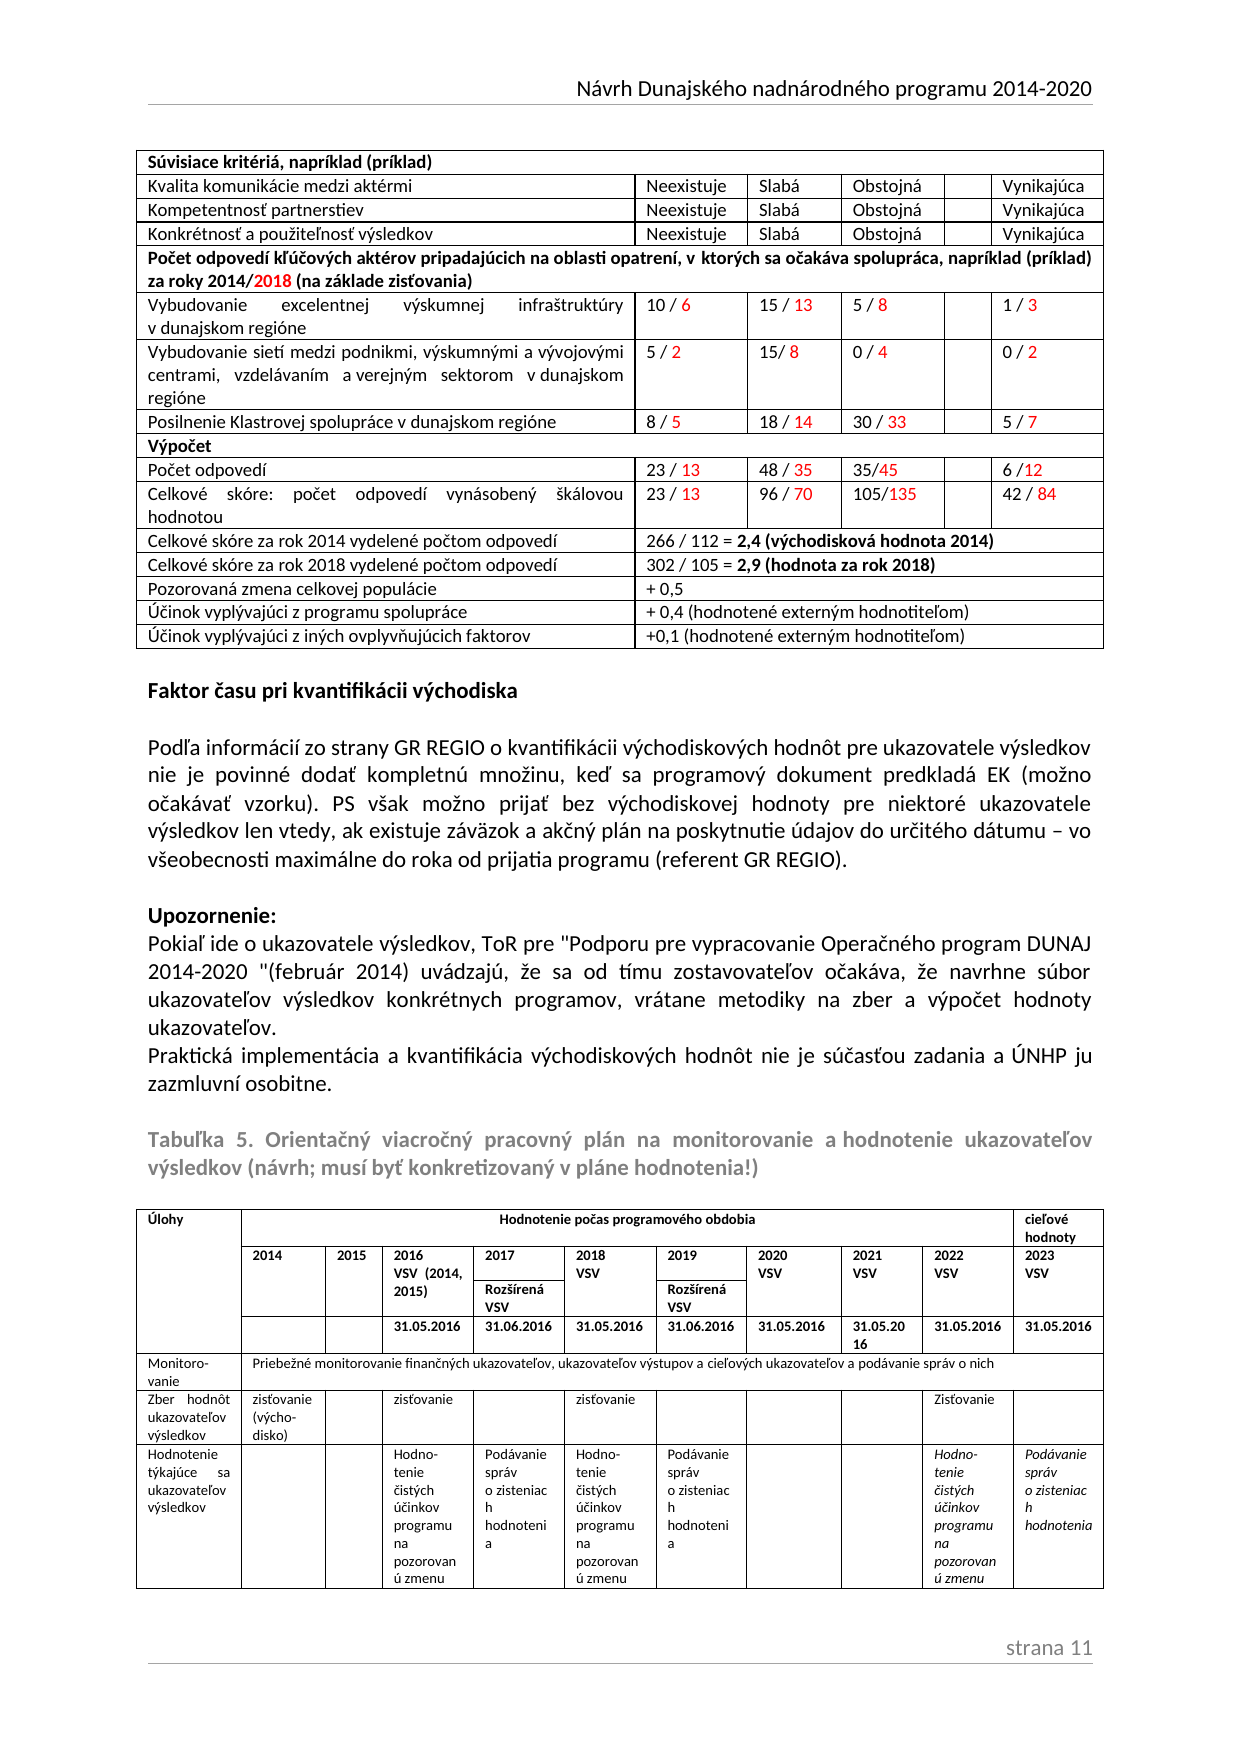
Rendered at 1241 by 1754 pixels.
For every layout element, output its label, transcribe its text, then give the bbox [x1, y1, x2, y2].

table_cell 31.05.2016 [923, 1317, 1013, 1353]
table_cell [945, 410, 991, 433]
table_cell [945, 458, 991, 481]
table_header Úlohy [137, 1210, 241, 1353]
table_cell Podávanie správ o zisteniach hodnotenia [1014, 1445, 1103, 1588]
text Tabuľka 5. Orientačný viacročný pracovný plán na monitorovanie a hodnotenie ukazovateľov výsledkov (návrh; musí byť konkretizovaný v pláne hodnotenia!) [148, 1125, 1093, 1181]
table_cell Výpočet [137, 434, 1103, 457]
text Pokiaľ ide o ukazovatele výsledkov, ToR pre "Podporu pre vypracovanie Operačného program DUNAJ 2014-2020 "(február 2014) uvádzajú, že sa od tímu zostavovateľov očakáva, že navrhne súbor ukazovateľov výsledkov konkrétnych programov, vrátane metodiky na zber a výpočet hodnoty ukazovateľov. [148, 929, 1093, 1041]
table_cell 31.05.2016 [1014, 1317, 1103, 1353]
table_cell 0 / 4 [842, 340, 944, 409]
table_cell 42 / 84 [992, 482, 1103, 528]
table_cell 48 / 35 [748, 458, 841, 481]
table_cell 2014 [242, 1247, 325, 1316]
table_cell Slabá [748, 199, 841, 221]
table_cell Počet odpovedí [137, 458, 634, 481]
table_cell 5 / 8 [842, 293, 944, 339]
table_cell [842, 1445, 922, 1588]
table_cell [474, 1391, 564, 1444]
table_cell Počet odpovedí kľúčových aktérov pripadajúcich na oblasti opatrení, v ktorých sa očakáva spolupráca, napríklad (príklad) za roky 2014/2018 (na základe zisťovania) [137, 246, 1103, 292]
table_cell Kompetentnosť partnerstiev [137, 199, 634, 221]
table_cell Kvalita komunikácie medzi aktérmi [137, 175, 634, 197]
table_cell [945, 340, 991, 409]
table_cell Obstojná [842, 223, 944, 245]
table_cell [945, 482, 991, 528]
table_cell 2018 VSV [565, 1247, 656, 1316]
table_cell Zisťovanie [923, 1391, 1013, 1444]
table_cell [945, 293, 991, 339]
table_cell Neexistuje [636, 223, 747, 245]
table_cell [242, 1317, 325, 1353]
table_cell 2017 [474, 1247, 564, 1279]
table_cell [326, 1391, 382, 1444]
table_cell Posilnenie Klastrovej spolupráce v dunajskom regióne [137, 410, 634, 433]
table_cell [945, 199, 991, 221]
table_cell zisťovanie (výcho-disko) [242, 1391, 325, 1444]
table_cell 31.05.2016 [842, 1317, 922, 1353]
table_cell Konkrétnosť a použiteľnosť výsledkov [137, 223, 634, 245]
text Podľa informácií zo strany GR REGIO o kvantifikácii východiskových hodnôt pre ukazovatele výsledkov nie je povinné dodať kompletnú množinu, keď sa programový dokument predkladá EK (možno očakávať vzorku). PS však možno prijať bez východiskovej hodnoty pre niektoré ukazovatele výsledkov len vtedy, ak existuje záväzok a akčný plán na poskytnutie údajov do určitého dátumu – vo všeobecnosti maximálne do roka od prijatia programu (referent GR REGIO). [148, 733, 1093, 873]
table_cell Neexistuje [636, 199, 747, 221]
table_cell 2015 [326, 1247, 382, 1316]
table_cell Vynikajúca [992, 199, 1103, 221]
table_cell 8 / 5 [636, 410, 747, 433]
table_cell [657, 1391, 746, 1444]
table_cell 5 / 7 [992, 410, 1103, 433]
table_cell [945, 175, 991, 197]
table_cell 2016 VSV (2014, 2015) [383, 1247, 473, 1316]
table_cell 31.05.2016 [383, 1317, 473, 1353]
table_cell zisťovanie [565, 1391, 656, 1444]
table_cell Slabá [748, 175, 841, 197]
table_cell zisťovanie [383, 1391, 473, 1444]
table_cell Podávanie správ o zisteniach hodnotenia [474, 1445, 564, 1588]
table_cell + 0,4 (hodnotené externým hodnotiteľom) [636, 601, 1103, 623]
table_cell Celkové skóre za rok 2014 vydelené počtom odpovedí [137, 529, 634, 552]
table_cell 31.05.2016 [747, 1317, 841, 1353]
table_cell 2023 VSV [1014, 1247, 1103, 1316]
text Praktická implementácia a kvantifikácia východiskových hodnôt nie je súčasťou zadania a ÚNHP ju zazmluvní osobitne. [148, 1041, 1093, 1097]
table_cell Hodno-tenie čistých účinkov programu na pozorovanú zmenu [565, 1445, 656, 1588]
table_cell Pozorovaná zmena celkovej populácie [137, 577, 634, 599]
table_cell Hodno-tenie čistých účinkov programu na pozorovanú zmenu [383, 1445, 473, 1588]
table_cell Rozšírená VSV [474, 1281, 564, 1316]
table_cell 6 /12 [992, 458, 1103, 481]
table_cell Celkové skóre za rok 2018 vydelené počtom odpovedí [137, 553, 634, 576]
table_cell Hodnotenie týkajúce sa ukazovateľov výsledkov [137, 1445, 241, 1588]
table_cell 1 / 3 [992, 293, 1103, 339]
table_cell Vynikajúca [992, 175, 1103, 197]
table_cell 2022 VSV [923, 1247, 1013, 1316]
table_cell Vybudovanie excelentnej výskumnej infraštruktúry v dunajskom regióne [137, 293, 634, 339]
table_cell Celkové skóre: počet odpovedí vynásobený škálovou hodnotou [137, 482, 634, 528]
table_cell 31.06.2016 [657, 1317, 746, 1353]
table_cell +0,1 (hodnotené externým hodnotiteľom) [636, 625, 1103, 647]
table_cell [242, 1445, 325, 1588]
table_cell 23 / 13 [636, 482, 747, 528]
table_cell [1014, 1391, 1103, 1444]
table_cell + 0,5 [636, 577, 1103, 599]
table_cell Zber hodnôt ukazovateľov výsledkov [137, 1391, 241, 1444]
table_cell Neexistuje [636, 175, 747, 197]
table_cell Účinok vyplývajúci z programu spolupráce [137, 601, 634, 623]
table_cell 2021 VSV [842, 1247, 922, 1316]
table_cell [842, 1391, 922, 1444]
table_cell 15/ 8 [748, 340, 841, 409]
table_cell Hodno-tenie čistých účinkov programu na pozorovanú zmenu [923, 1445, 1013, 1588]
table_cell Účinok vyplývajúci z iných ovplyvňujúcich faktorov [137, 625, 634, 647]
table_cell Súvisiace kritériá, napríklad (príklad) [137, 151, 1103, 173]
table_cell 10 / 6 [636, 293, 747, 339]
table_header Hodnotenie počas programového obdobia [242, 1210, 1013, 1246]
table_cell Podávanie správ o zisteniach hodnotenia [657, 1445, 746, 1588]
table_cell 2020 VSV [747, 1247, 841, 1316]
table_cell [326, 1445, 382, 1588]
table_cell Priebežné monitorovanie finančných ukazovateľov, ukazovateľov výstupov a cieľových ukazovateľov a podávanie správ o nich [242, 1354, 1103, 1389]
table_cell Vynikajúca [992, 223, 1103, 245]
table_cell 31.05.2016 [565, 1317, 656, 1353]
table_cell [747, 1445, 841, 1588]
table_cell [945, 223, 991, 245]
table_cell 266 / 112 = 2,4 (východisková hodnota 2014) [636, 529, 1103, 552]
table_cell 15 / 13 [748, 293, 841, 339]
table_header cieľové hodnoty [1014, 1210, 1103, 1246]
table_cell 2019 [657, 1247, 746, 1279]
table_cell 35/45 [842, 458, 944, 481]
table_cell 105/135 [842, 482, 944, 528]
table_cell [747, 1391, 841, 1444]
table_cell 23 / 13 [636, 458, 747, 481]
table_cell 5 / 2 [636, 340, 747, 409]
text Faktor času pri kvantifikácii východiska [148, 677, 1093, 704]
table_cell Vybudovanie sietí medzi podnikmi, výskumnými a vývojovými centrami, vzdelávaním a verejným sektorom v dunajskom regióne [137, 340, 634, 409]
table_cell Monitoro-vanie [137, 1354, 241, 1389]
text Upozornenie: [148, 901, 1093, 929]
table_cell 302 / 105 = 2,9 (hodnota za rok 2018) [636, 553, 1103, 576]
table_cell Rozšírená VSV [657, 1281, 746, 1316]
table_cell 96 / 70 [748, 482, 841, 528]
table_cell Slabá [748, 223, 841, 245]
table_cell Obstojná [842, 199, 944, 221]
table_cell 18 / 14 [748, 410, 841, 433]
table_cell 30 / 33 [842, 410, 944, 433]
table_cell 31.06.2016 [474, 1317, 564, 1353]
table_cell Obstojná [842, 175, 944, 197]
table_cell 0 / 2 [992, 340, 1103, 409]
table_cell [326, 1317, 382, 1353]
